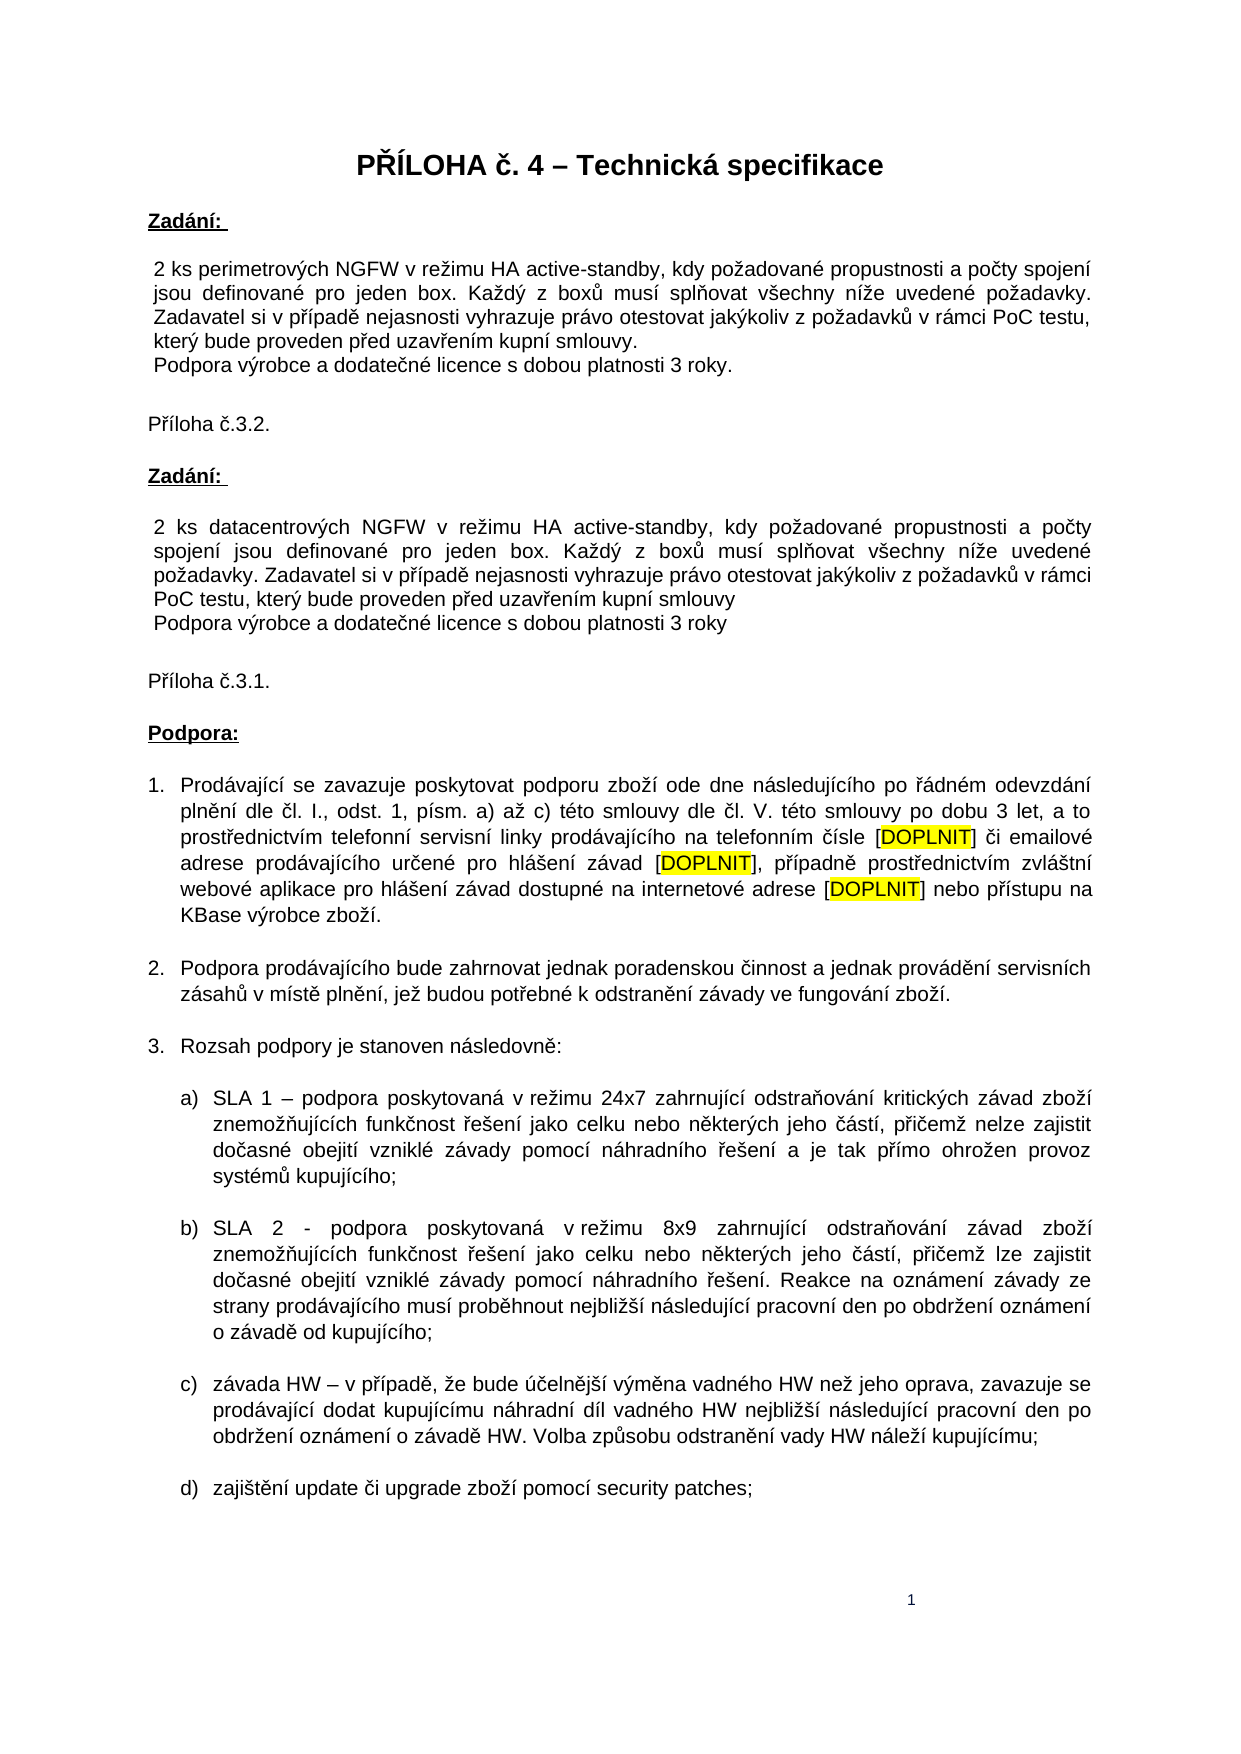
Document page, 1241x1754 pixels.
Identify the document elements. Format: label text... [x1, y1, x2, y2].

list Prodávající se zavazuje poskytovat podporu zboží ode dne následujícího po řádném odevzdání plnění dle čl. I., odst. 1, písm. a) až c) této smlouvy dle čl. V. této smlouvy po dobu 3 let, a to prostřednictvím telefonní servisní linky prodávajícího na telefonním čísle [DOPLNIT] či emailové adrese prodávajícího určené pro hlášení závad [DOPLNIT], případně prostřednictvím zvláštní webové aplikace pro hlášení závad dostupné na internetové adrese [DOPLNIT] nebo přístupu na KBase výrobce zboží. [148, 772, 1093, 928]
text PŘÍLOHA č. 4 – Technická specifikace [148, 148, 1093, 181]
text Podpora: [148, 720, 1093, 746]
list zajištění update či upgrade zboží pomocí security patches; [180, 1475, 1093, 1501]
table_cell Podpora výrobce a dodatečné licence s dobou platnosti 3 roky. [146, 353, 1240, 384]
list SLA 2 - podpora poskytovaná v režimu 8x9 zahrnující odstraňování závad zboží znemožňujících funkčnost řešení jako celku nebo některých jeho částí, přičemž lze zajistit dočasné obejití vzniklé závady pomocí náhradního řešení. Reakce na oznámení závady ze strany prodávajícího musí proběhnout nejbližší následující pracovní den po obdržení oznámení o závadě od kupujícího; [180, 1214, 1093, 1345]
list závada HW – v případě, že bude účelnější výměna vadného HW než jeho oprava, zavazuje se prodávající dodat kupujícímu náhradní díl vadného HW nejbližší následující pracovní den po obdržení oznámení o závadě HW. Volba způsobu odstranění vady HW náleží kupujícímu; [180, 1371, 1093, 1449]
list Podpora prodávajícího bude zahrnovat jednak poradenskou činnost a jednak provádění servisních zásahů v místě plnění, jež budou potřebné k odstranění závady ve fungování zboží. [148, 954, 1093, 1006]
text Příloha č.3.1. [148, 668, 1093, 694]
list Rozsah podpory je stanoven následovně: [148, 1032, 1093, 1058]
table_header 2 ks datacentrových NGFW v režimu HA active-standby, kdy požadované propustnosti a počty spojení jsou definované pro jeden box. Každý z boxů musí splňovat všechny níže uvedené požadavky. Zadavatel si v případě nejasnosti vyhrazuje právo otestovat jakýkoliv z požadavků v rámci PoC testu, který bude proveden před uzavřením kupní smlouvy [146, 515, 1240, 610]
table_cell Podpora výrobce a dodatečné licence s dobou platnosti 3 roky [146, 610, 1240, 642]
table_header 2 ks perimetrových NGFW v režimu HA active-standby, kdy požadované propustnosti a počty spojení jsou definované pro jeden box. Každý z boxů musí splňovat všechny níže uvedené požadavky. Zadavatel si v případě nejasnosti vyhrazuje právo otestovat jakýkoliv z požadavků v rámci PoC testu, který bude proveden před uzavřením kupní smlouvy. [146, 233, 1240, 353]
text Zadání: [148, 207, 1093, 233]
text Zadání: [148, 462, 1093, 488]
text Příloha č.3.2. [148, 410, 1093, 436]
list SLA 1 – podpora poskytovaná v režimu 24x7 zahrnující odstraňování kritických závad zboží znemožňujících funkčnost řešení jako celku nebo některých jeho částí, přičemž nelze zajistit dočasné obejití vzniklé závady pomocí náhradního řešení a je tak přímo ohrožen provoz systémů kupujícího; [180, 1084, 1093, 1188]
